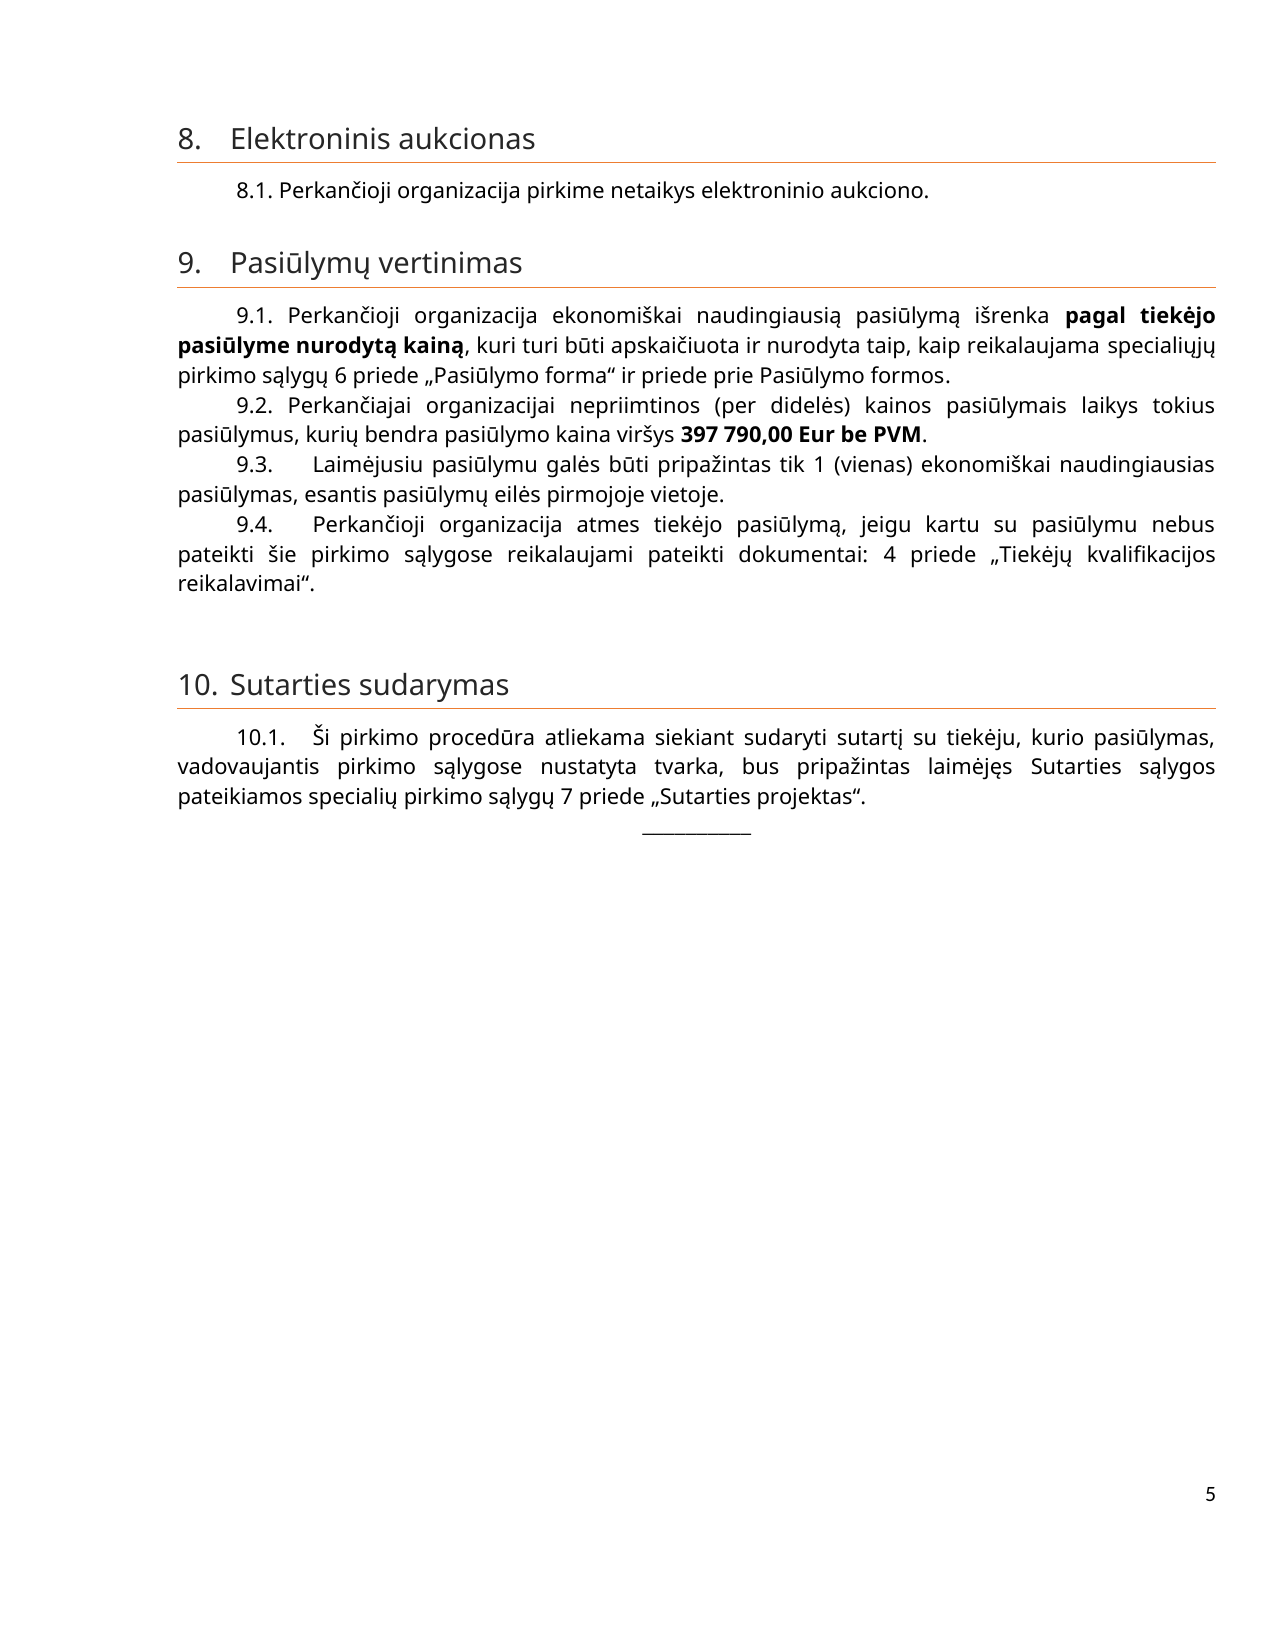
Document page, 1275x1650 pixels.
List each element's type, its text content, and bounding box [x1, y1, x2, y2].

subtitle Sutarties sudarymas [177, 664, 1216, 708]
text __________ [177, 811, 1216, 837]
subtitle Pasiūlymų vertinimas [177, 243, 1216, 287]
subtitle Elektroninis aukcionas [177, 118, 1216, 162]
text 9.2. Perkančiajai organizacijai nepriimtinos (per didelės) kainos pasiūlymais laikys tokius pasiūlymus, kurių bendra pasiūlymo kaina viršys 397 790,00 Eur be PVM. [177, 389, 1216, 449]
list Perkančioji organizacija atmes tiekėjo pasiūlymą, jeigu kartu su pasiūlymu nebus pateikti šie pirkimo sąlygose reikalaujami pateikti dokumentai: 4 priede „Tiekėjų kvalifikacijos reikalavimai“. [177, 509, 1216, 598]
text 8.1. Perkančioji organizacija pirkime netaikys elektroninio aukciono. [236, 176, 1216, 205]
list Laimėjusiu pasiūlymu galės būti pripažintas tik 1 (vienas) ekonomiškai naudingiausias pasiūlymas, esantis pasiūlymų eilės pirmojoje vietoje. [177, 449, 1216, 509]
list Ši pirkimo procedūra atliekama siekiant sudaryti sutartį su tiekėju, kurio pasiūlymas, vadovaujantis pirkimo sąlygose nustatyta tvarka, bus pripažintas laimėjęs Sutarties sąlygos pateikiamos specialių pirkimo sąlygų 7 priede „Sutarties projektas“. [177, 721, 1216, 811]
text 9.1. Perkančioji organizacija ekonomiškai naudingiausią pasiūlymą išrenka pagal tiekėjo pasiūlyme nurodytą kainą, kuri turi būti apskaičiuota ir nurodyta taip, kaip reikalaujama specialiųjų pirkimo sąlygų 6 priede „Pasiūlymo forma“ ir priede prie Pasiūlymo formos. [177, 300, 1216, 389]
